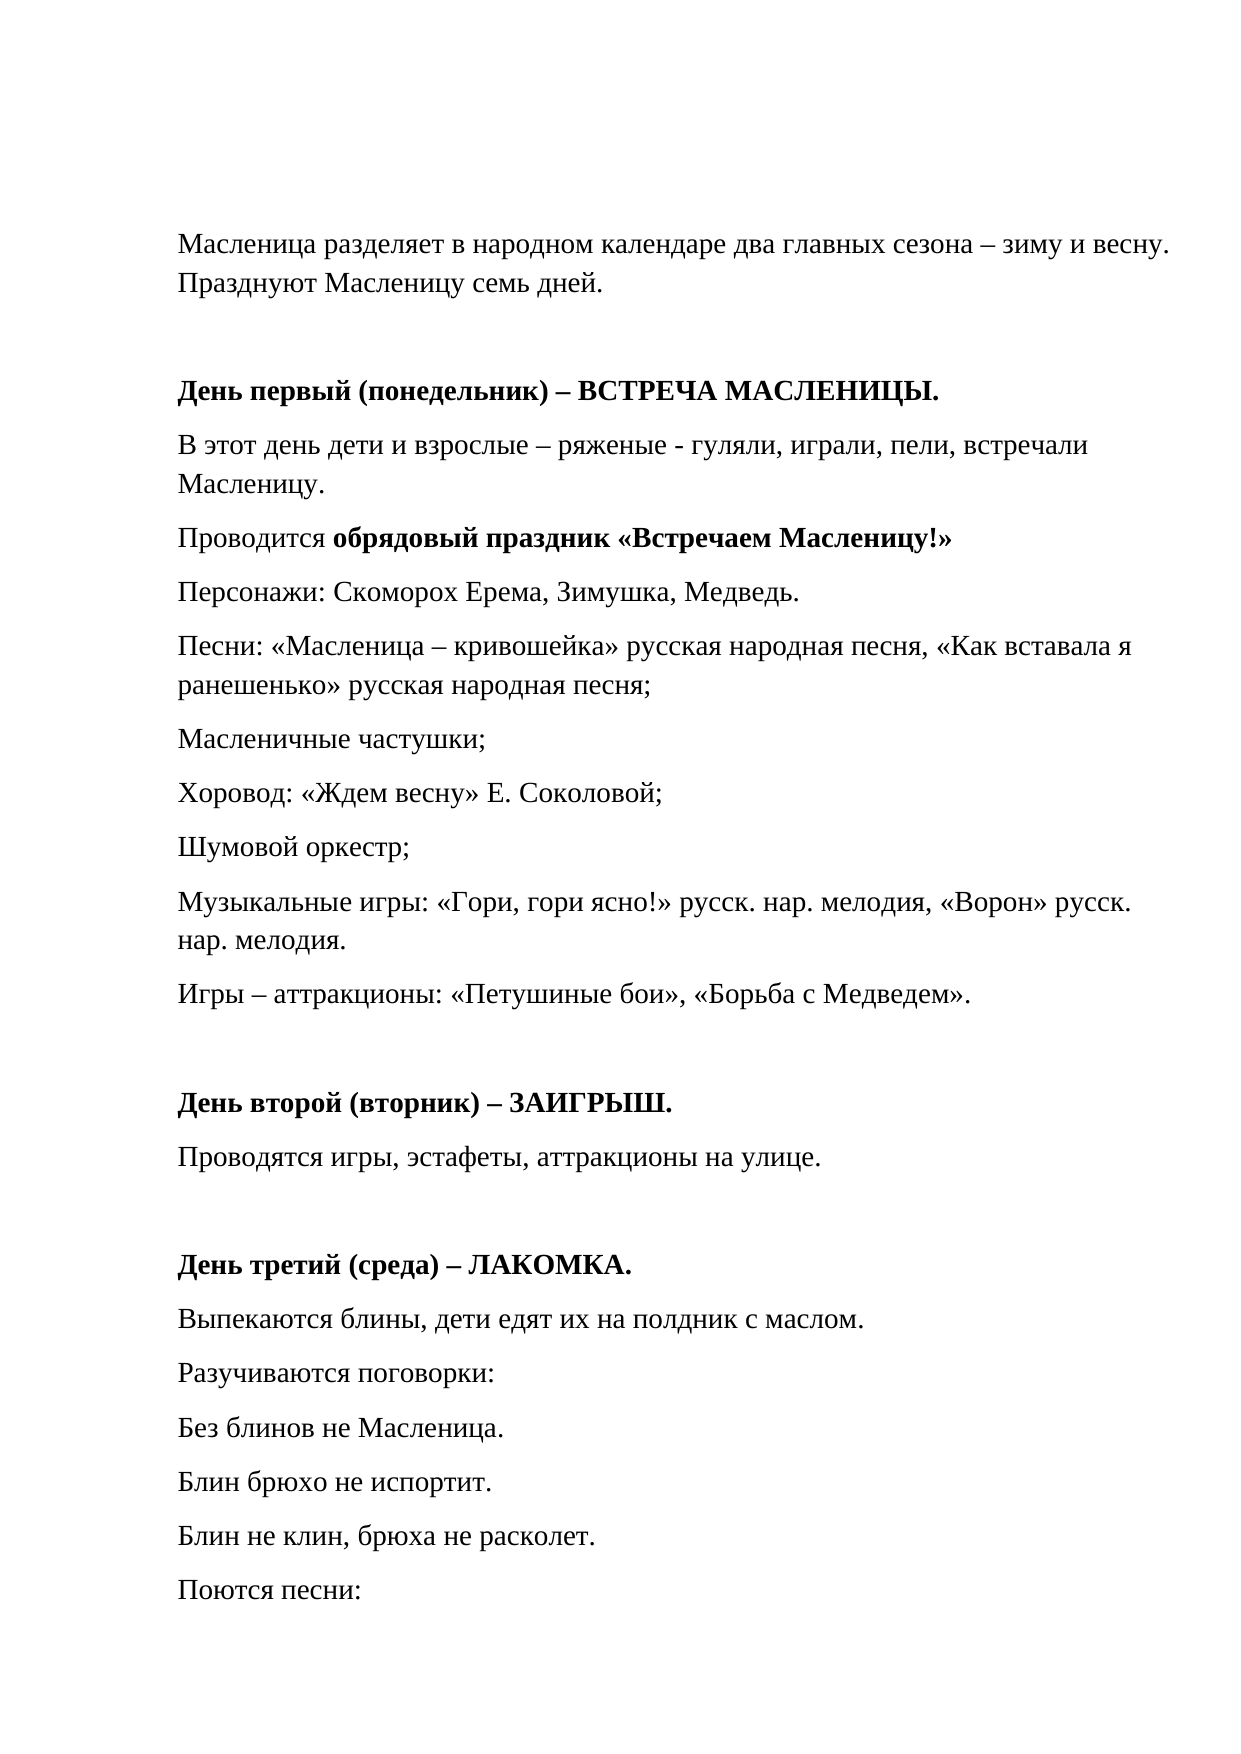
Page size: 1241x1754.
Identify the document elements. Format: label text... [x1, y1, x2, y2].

text День третий (среда) – ЛАКОМКА. [177, 1247, 1181, 1281]
text Без блинов не Масленица. [177, 1410, 1181, 1443]
text Масленичные частушки; [177, 721, 1181, 755]
text Шумовой оркестр; [177, 829, 1181, 863]
text Блин не клин, брюха не расколет. [177, 1518, 1181, 1552]
text Персонажи: Скоморох Ерема, Зимушка, Медведь. [177, 574, 1181, 608]
text Поются песни: [177, 1572, 1181, 1606]
text Проводятся игры, эстафеты, аттракционы на улице. [177, 1139, 1181, 1172]
text Проводится обрядовый праздник «Встречаем Масленицу!» [177, 520, 1181, 554]
text Блин брюхо не испортит. [177, 1464, 1181, 1497]
text Выпекаются блины, дети едят их на полдник с маслом. [177, 1301, 1181, 1335]
text Разучиваются поговорки: [177, 1356, 1181, 1389]
text Хоровод: «Ждем весну» Е. Соколовой; [177, 775, 1181, 809]
text День первый (понедельник) – ВСТРЕЧА МАСЛЕНИЦЫ. [177, 373, 1181, 407]
text Песни: «Масленица – кривошейка» русская народная песня, «Как вставала я ранешенько» русская народная песня; [177, 628, 1181, 701]
text Игры – аттракционы: «Петушиные бои», «Борьба с Медведем». [177, 976, 1181, 1010]
text День второй (вторник) – ЗАИГРЫШ. [177, 1085, 1181, 1118]
text В этот день дети и взрослые – ряженые - гуляли, играли, пели, встречали Масленицу. [177, 427, 1181, 499]
text Масленица разделяет в народном календаре два главных сезона – зиму и весну. Празднуют Масленицу семь дней. [177, 226, 1181, 298]
text Музыкальные игры: «Гори, гори ясно!» русск. нар. мелодия, «Ворон» русск. нар. мелодия. [177, 884, 1181, 956]
